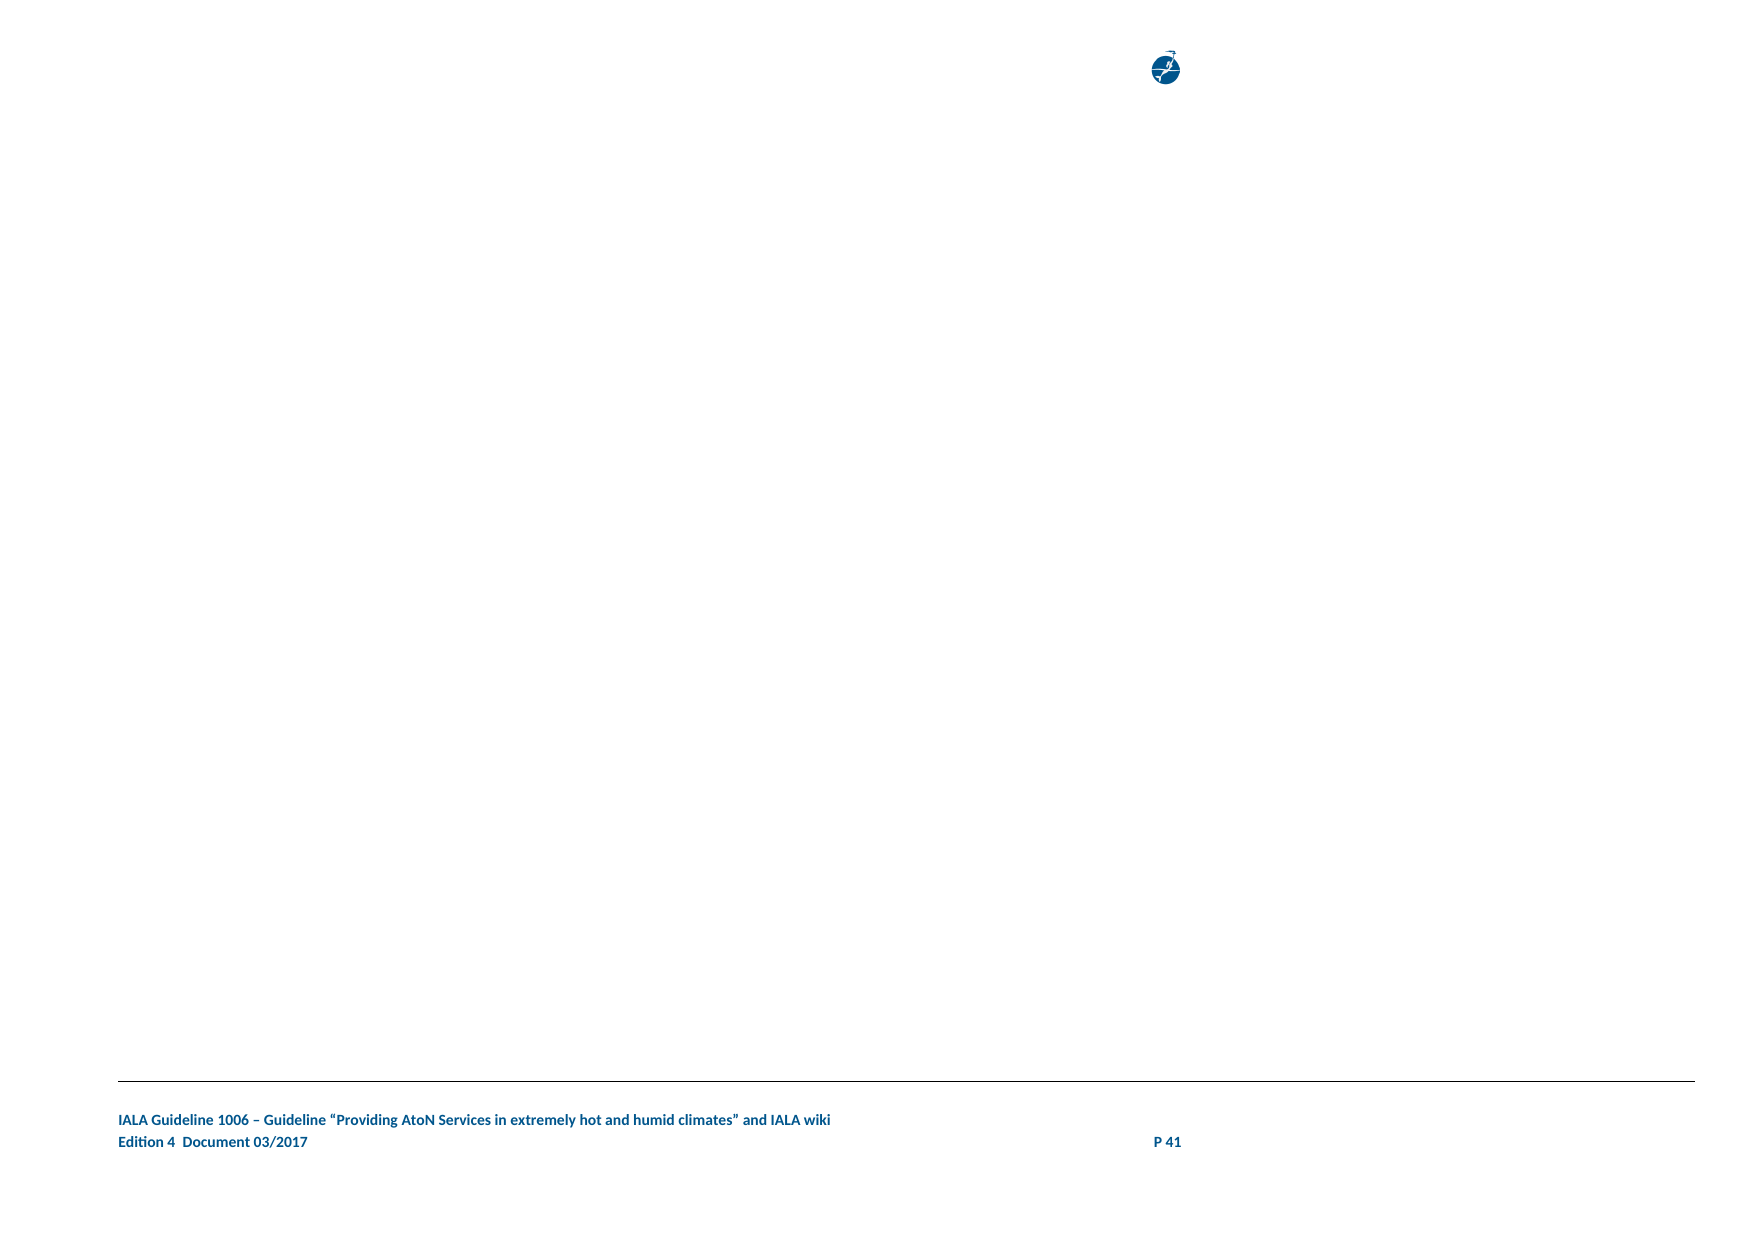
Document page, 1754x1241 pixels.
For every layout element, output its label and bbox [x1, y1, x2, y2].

picture [1120, 0, 1239, 119]
